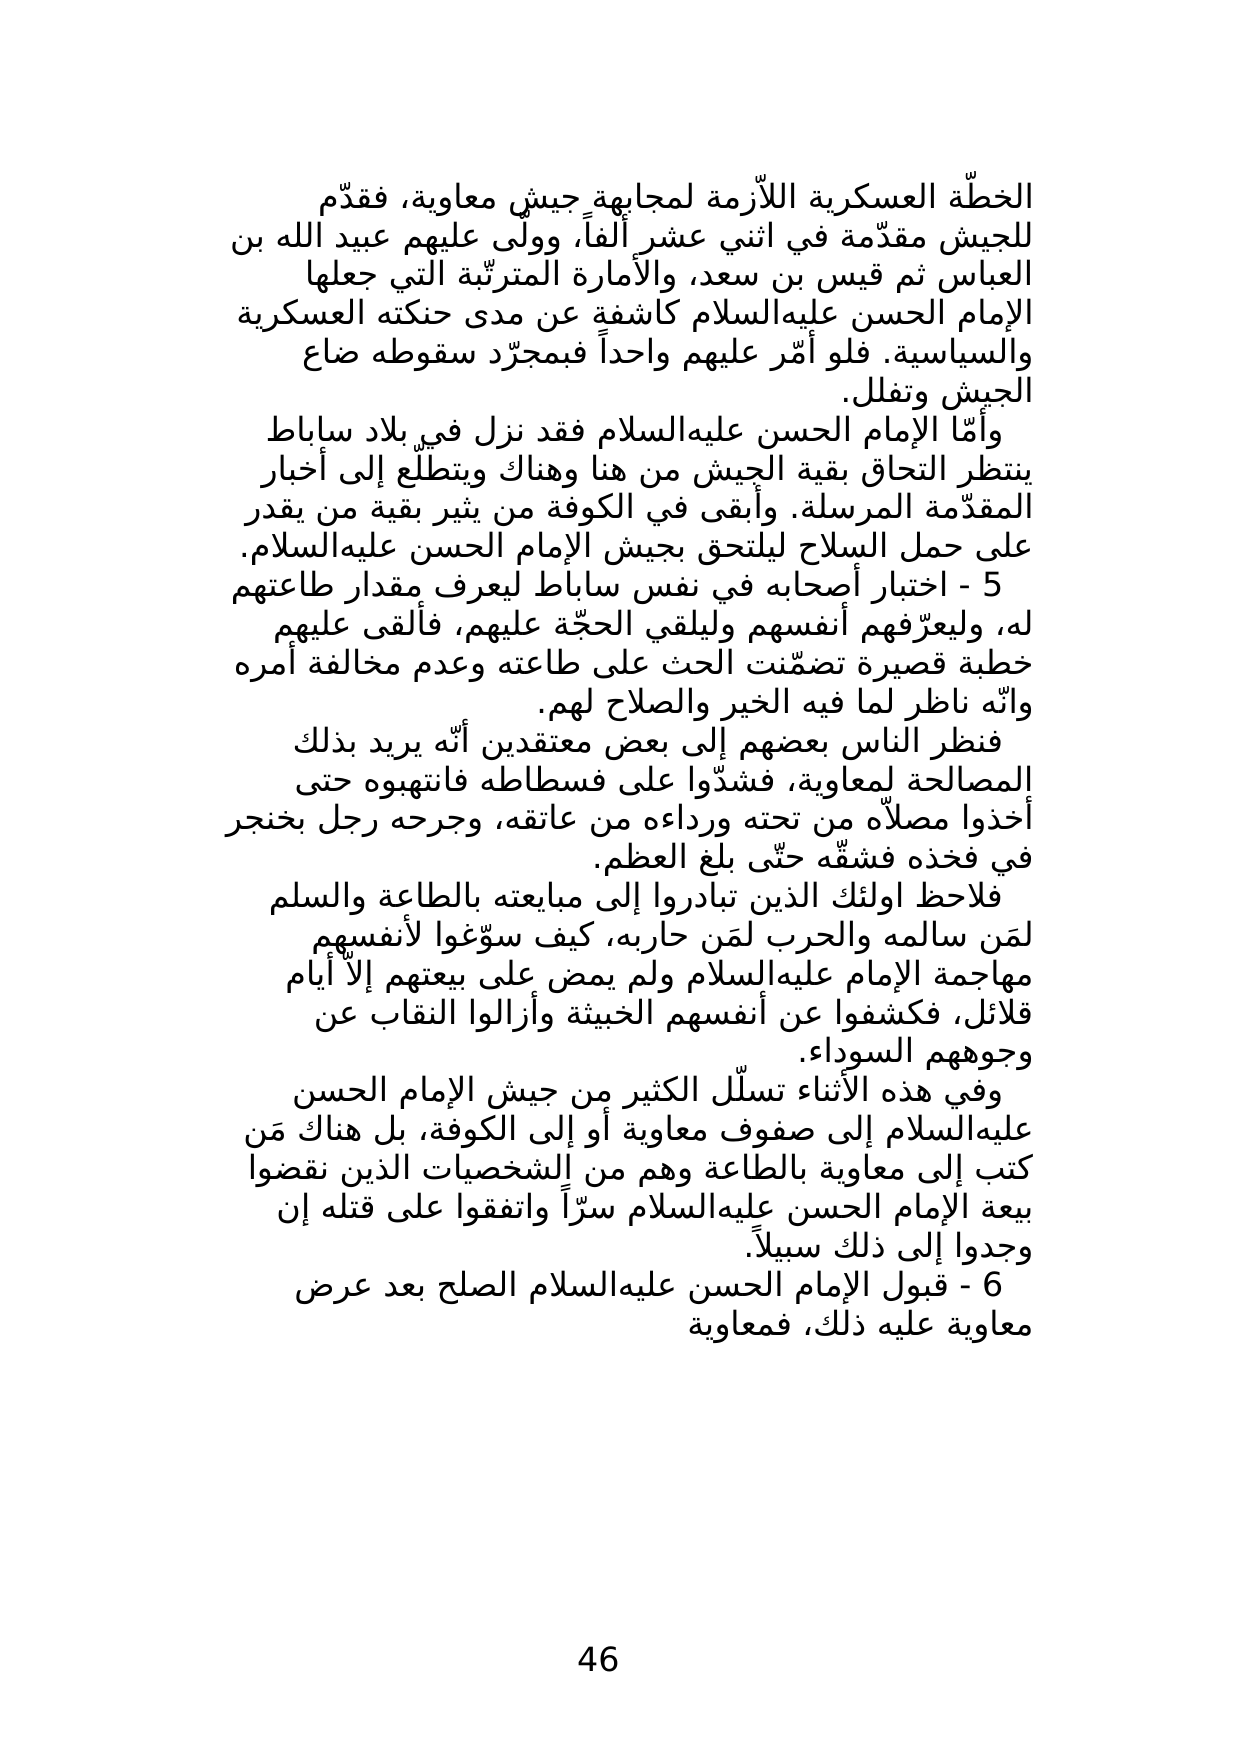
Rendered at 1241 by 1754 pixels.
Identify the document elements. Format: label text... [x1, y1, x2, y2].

text الخطّة العسكرية اللاّزمة لمجابهة جيش معاوية، فقدّم للجيش مقدّمة في اثني عشر ألفاً، وولّى عليهم عبيد الله بن العباس ثم قيس بن سعد، والأمارة المترتّبة التي جعلها الإمام الحسن عليه‌السلام كاشفة عن مدى حنكته العسكرية والسياسية. فلو أمّر عليهم واحداً فبمجرّد سقوطه ضاع الجيش وتفلل. [222, 177, 1033, 410]
text وأمّا الإمام الحسن عليه‌السلام فقد نزل في بلاد ساباط ينتظر التحاق بقية الجيش من هنا وهناك ويتطلّع إلى أخبار المقدّمة المرسلة. وأبقى في الكوفة من يثير بقية من يقدر على حمل السلاح ليلتحق بجيش الإمام الحسن عليه‌السلام. [222, 410, 1033, 566]
text فنظر الناس بعضهم إلى بعض معتقدين أنّه يريد بذلك المصالحة لمعاوية، فشدّوا على فسطاطه فانتهبوه حتى أخذوا مصلاّه من تحته ورداءه من عاتقه، وجرحه رجل بخنجر في فخذه فشقّه حتّى بلغ العظم. [222, 721, 1033, 877]
text 5 - اختبار أصحابه في نفس ساباط ليعرف مقدار طاعتهم له، وليعرّفهم أنفسهم وليلقي الحجّة عليهم، فألقى عليهم خطبة قصيرة تضمّنت الحث على طاعته وعدم مخالفة أمره وانّه ناظر لما فيه الخير والصلاح لهم. [222, 566, 1033, 721]
text فلاحظ اولئك الذين تبادروا إلى مبايعته بالطاعة والسلم لمَن سالمه والحرب لمَن حاربه، كيف سوّغوا لأنفسهم مهاجمة الإمام عليه‌السلام ولم يمض على بيعتهم إلاّ أيام قلائل، فكشفوا عن أنفسهم الخبيثة وأزالوا النقاب عن وجوههم السوداء. [222, 877, 1033, 1071]
text وفي هذه الأثناء تسلّل الكثير من جيش الإمام الحسن عليه‌السلام إلى صفوف معاوية أو إلى الكوفة، بل هناك مَن كتب إلى معاوية بالطاعة وهم من الشخصيات الذين نقضوا بيعة الإمام الحسن عليه‌السلام سرّاً واتفقوا على قتله إن وجدوا إلى ذلك سبيلاً. [222, 1071, 1033, 1265]
text 6 - قبول الإمام الحسن عليه‌السلام الصلح بعد عرض معاوية عليه ذلك، فمعاوية [222, 1265, 1033, 1343]
